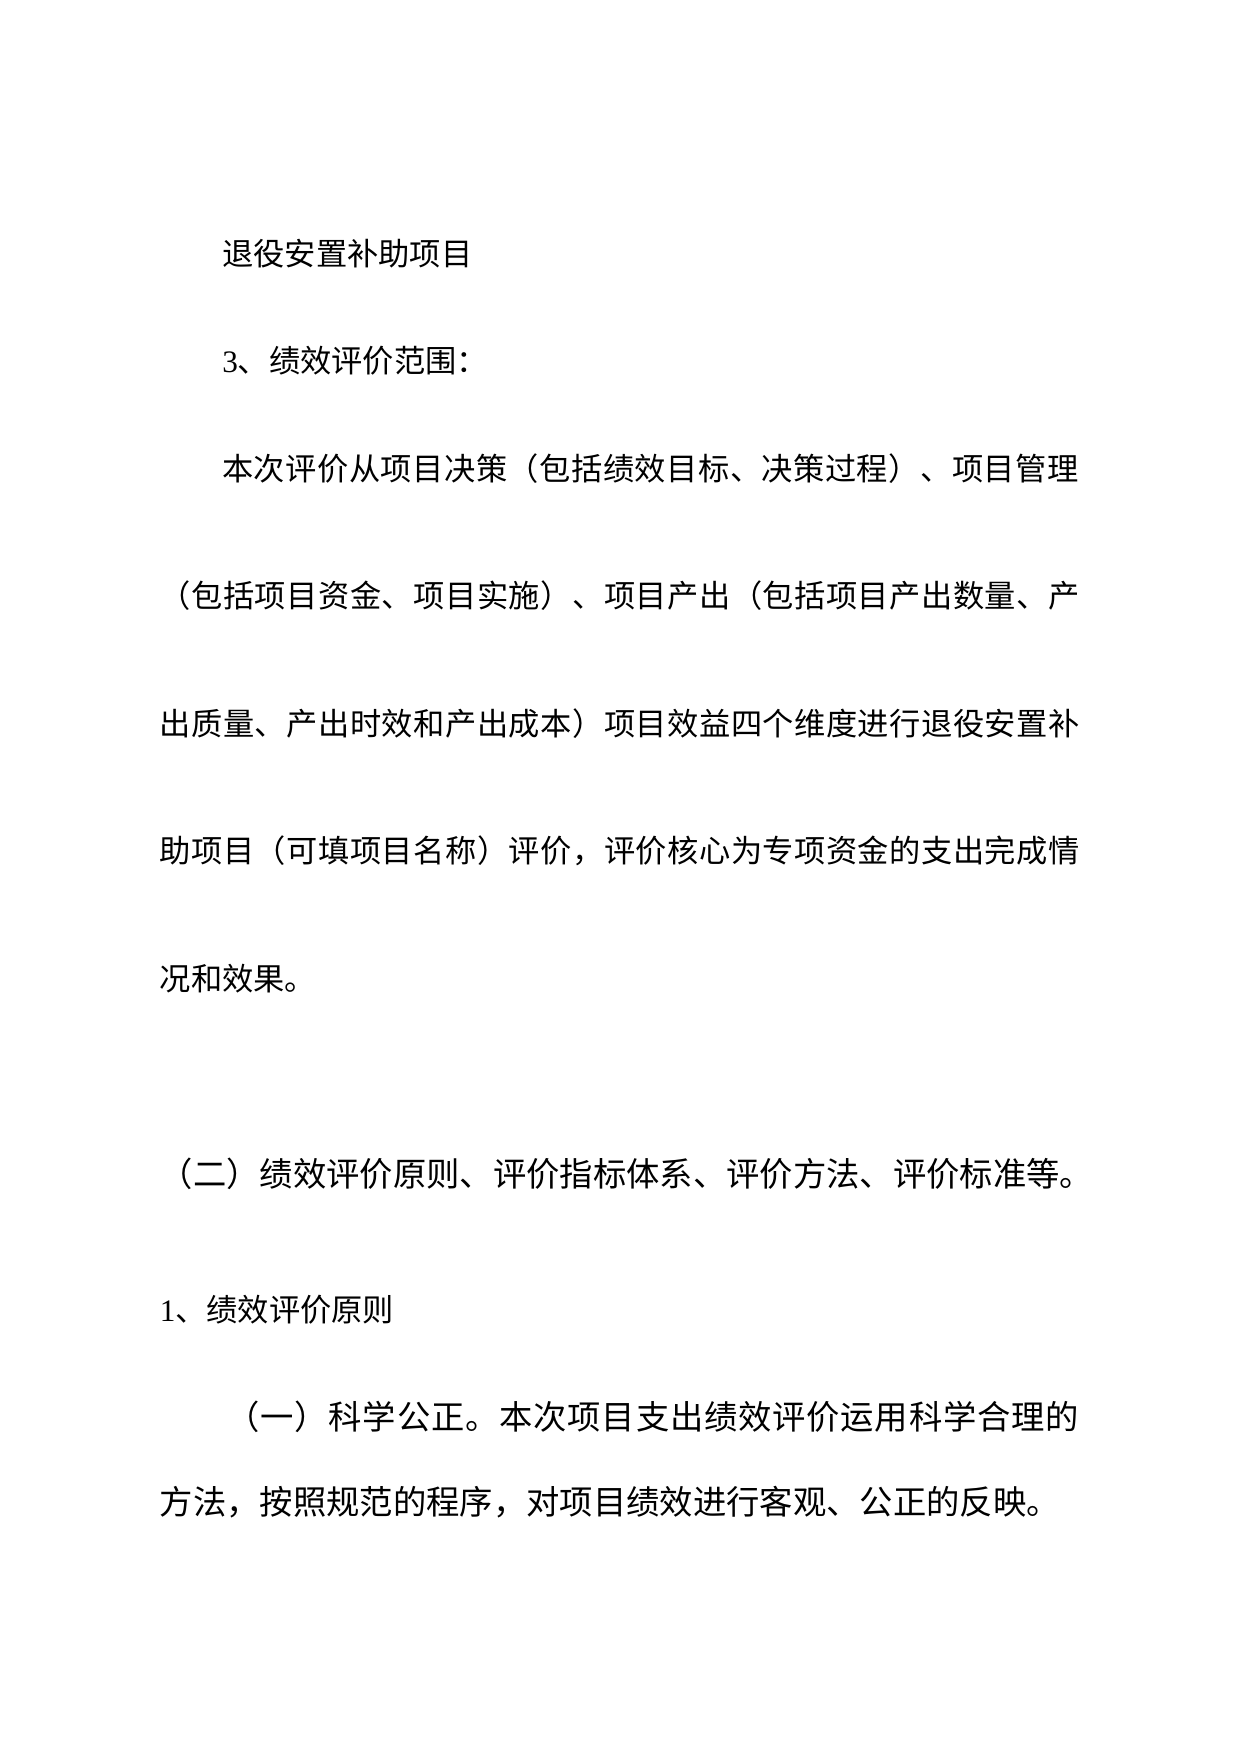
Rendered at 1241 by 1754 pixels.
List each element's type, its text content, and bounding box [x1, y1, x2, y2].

text 1、绩效评价原则 [159, 1265, 1081, 1350]
text 本次评价从项目决策（包括绩效目标、决策过程）、项目管理（包括项目资金、项目实施）、项目产出（包括项目产出数量、产出质量、产出时效和产出成本）项目效益四个维度进行退役安置补助项目（可填项目名称）评价，评价核心为专项资金的支出完成情况和效果。 [159, 424, 1081, 1019]
text 退役安置补助项目 [159, 209, 1081, 294]
subtitle （二）绩效评价原则、评价指标体系、评价方法、评价标准等。 [159, 1129, 1081, 1214]
text 3、绩效评价范围： [159, 316, 1081, 401]
text （一）科学公正。本次项目支出绩效评价运用科学合理的方法，按照规范的程序，对项目绩效进行客观、公正的反映。 [159, 1373, 1081, 1543]
